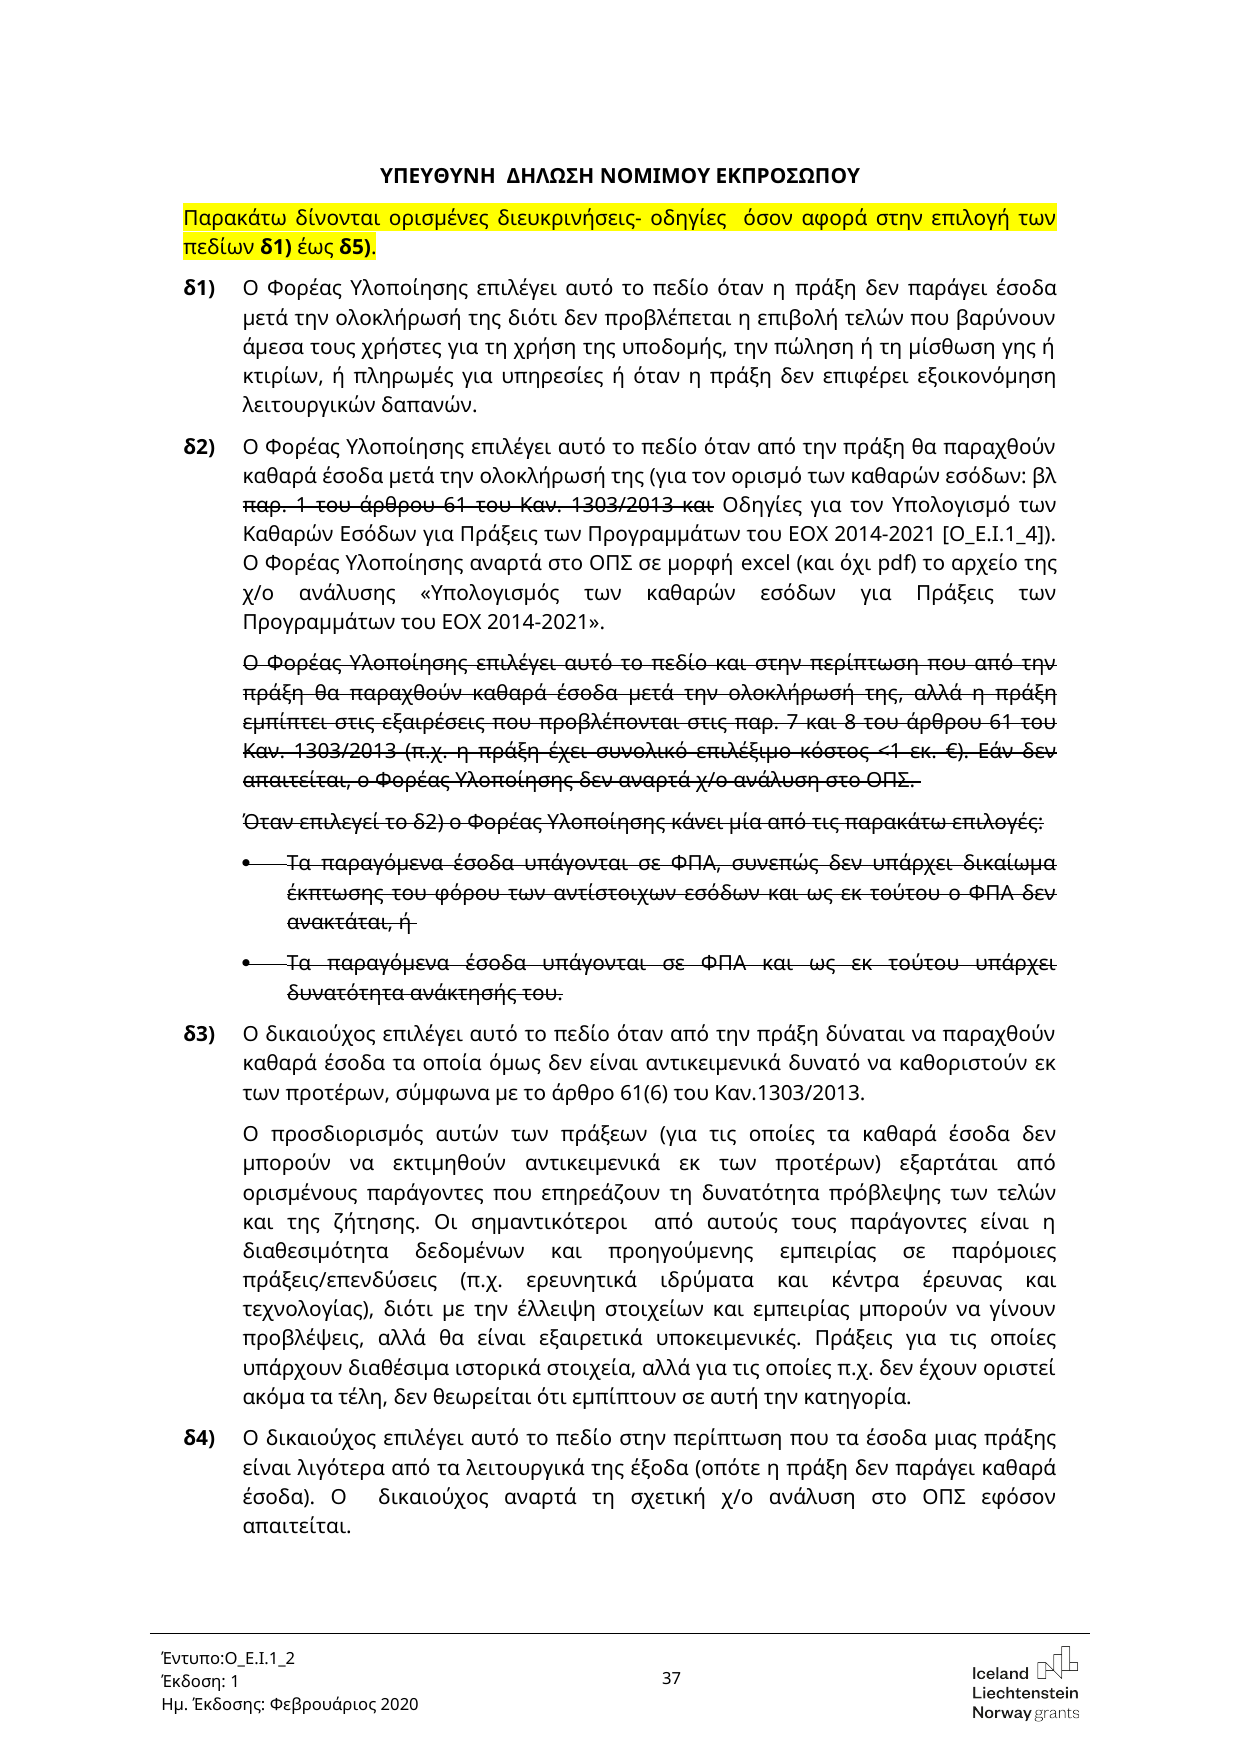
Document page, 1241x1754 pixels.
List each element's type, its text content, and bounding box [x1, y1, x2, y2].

text Ο Φορέας Υλοποίησης επιλέγει αυτό το πεδίο και στην περίπτωση που από την πράξη θα παραχθούν καθαρά έσοδα μετά την ολοκλήρωσή της, αλλά η πράξη εμπίπτει στις εξαιρέσεις που προβλέπονται στις παρ. 7 και 8 του άρθρου 61 του Καν. 1303/2013 (π.χ. η πράξη έχει συνολικό επιλέξιμο κόστος <1 εκ. €). Εάν δεν απαιτείται, ο Φορέας Υλοποίησης δεν αναρτά χ/ο ανάλυση στο ΟΠΣ. [242, 724, 1057, 752]
list Τα παραγόμενα έσοδα υπάγονται σε ΦΠΑ και ως εκ τούτου υπάρχει δυνατότητα ανάκτησής του. [242, 965, 1057, 1006]
list Τα παραγόμενα έσοδα υπάγονται σε ΦΠΑ, συνεπώς δεν υπάρχει δικαίωμα έκπτωσης του φόρου των αντίστοιχων εσόδων και ως εκ τούτου ο ΦΠΑ δεν ανακτάται, ή [242, 848, 1057, 865]
text Ο Φορέας Υλοποίησης επιλέγει αυτό το πεδίο και στην περίπτωση που από την πράξη θα παραχθούν καθαρά έσοδα μετά την ολοκλήρωσή της, αλλά η πράξη εμπίπτει στις εξαιρέσεις που προβλέπονται στις παρ. 7 και 8 του άρθρου 61 του Καν. 1303/2013 (π.χ. η πράξη έχει συνολικό επιλέξιμο κόστος <1 εκ. €). Εάν δεν απαιτείται, ο Φορέας Υλοποίησης δεν αναρτά χ/ο ανάλυση στο ΟΠΣ. [242, 695, 1057, 723]
text Ο Φορέας Υλοποίησης επιλέγει αυτό το πεδίο και στην περίπτωση που από την πράξη θα παραχθούν καθαρά έσοδα μετά την ολοκλήρωσή της, αλλά η πράξη εμπίπτει στις εξαιρέσεις που προβλέπονται στις παρ. 7 και 8 του άρθρου 61 του Καν. 1303/2013 (π.χ. η πράξη έχει συνολικό επιλέξιμο κόστος <1 εκ. €). Εάν δεν απαιτείται, ο Φορέας Υλοποίησης δεν αναρτά χ/ο ανάλυση στο ΟΠΣ. [242, 666, 1057, 694]
text ΥΠΕΥΘΥΝΗ ΔΗΛΩΣΗ ΝΟΜΙΜΟΥ ΕΚΠΡΟΣΩΠΟΥ [183, 160, 1057, 189]
text Ο προσδιορισμός αυτών των πράξεων (για τις οποίες τα καθαρά έσοδα δεν μπορούν να εκτιμηθούν αντικειμενικά εκ των προτέρων) εξαρτάται από ορισμένους παράγοντες που επηρεάζουν τη δυνατότητα πρόβλεψης των τελών και της ζήτησης. Οι σημαντικότεροι από αυτούς τους παράγοντες είναι η διαθεσιμότητα δεδομένων και προηγούμενης εμπειρίας σε παρόμοιες πράξεις/επενδύσεις (π.χ. ερευνητικά ιδρύματα και κέντρα έρευνας και τεχνολογίας), διότι με την έλλειψη στοιχείων και εμπειρίας μπορούν να γίνουν προβλέψεις, αλλά θα είναι εξαιρετικά υποκειμενικές. Πράξεις για τις οποίες υπάρχουν διαθέσιμα ιστορικά στοιχεία, αλλά για τις οποίες π.χ. δεν έχουν οριστεί ακόμα τα τέλη, δεν θεωρείται ότι εμπίπτουν σε αυτή την κατηγορία. [242, 1118, 1057, 1410]
text Όταν επιλεγεί το δ2) ο Φορέας Υλοποίησης κάνει μία από τις παρακάτω επιλογές: [242, 806, 1057, 835]
text δ3) Ο δικαιούχος επιλέγει αυτό το πεδίο όταν από την πράξη δύναται να παραχθούν καθαρά έσοδα τα οποία όμως δεν είναι αντικειμενικά δυνατό να καθοριστούν εκ των προτέρων, σύμφωνα με το άρθρο 61(6) του Καν.1303/2013. [183, 1018, 1057, 1106]
text δ4) Ο δικαιούχος επιλέγει αυτό το πεδίο στην περίπτωση που τα έσοδα μιας πράξης είναι λιγότερα από τα λειτουργικά της έξοδα (οπότε η πράξη δεν παράγει καθαρά έσοδα). Ο δικαιούχος αναρτά τη σχετική χ/ο ανάλυση στο ΟΠΣ εφόσον απαιτείται. [183, 1423, 1057, 1539]
text δ1) Ο Φορέας Υλοποίησης επιλέγει αυτό το πεδίο όταν η πράξη δεν παράγει έσοδα μετά την ολοκλήρωσή της διότι δεν προβλέπεται η επιβολή τελών που βαρύνουν άμεσα τους χρήστες για τη χρήση της υποδομής, την πώληση ή τη μίσθωση γης ή κτιρίων, ή πληρωμές για υπηρεσίες ή όταν η πράξη δεν επιφέρει εξοικονόμηση λειτουργικών δαπανών. [183, 273, 1057, 418]
list Τα παραγόμενα έσοδα υπάγονται σε ΦΠΑ και ως εκ τούτου υπάρχει δυνατότητα ανάκτησής του. [242, 948, 1057, 965]
picture [972, 1646, 1080, 1722]
list Τα παραγόμενα έσοδα υπάγονται σε ΦΠΑ, συνεπώς δεν υπάρχει δικαίωμα έκπτωσης του φόρου των αντίστοιχων εσόδων και ως εκ τούτου ο ΦΠΑ δεν ανακτάται, ή [242, 865, 1057, 935]
text Παρακάτω δίνονται ορισμένες διευκρινήσεις- οδηγίες όσον αφορά στην επιλογή των πεδίων δ1) έως δ5). [183, 231, 1057, 260]
text Ο Φορέας Υλοποίησης επιλέγει αυτό το πεδίο και στην περίπτωση που από την πράξη θα παραχθούν καθαρά έσοδα μετά την ολοκλήρωσή της, αλλά η πράξη εμπίπτει στις εξαιρέσεις που προβλέπονται στις παρ. 7 και 8 του άρθρου 61 του Καν. 1303/2013 (π.χ. η πράξη έχει συνολικό επιλέξιμο κόστος <1 εκ. €). Εάν δεν απαιτείται, ο Φορέας Υλοποίησης δεν αναρτά χ/ο ανάλυση στο ΟΠΣ. [242, 753, 1057, 793]
text δ2) Ο Φορέας Υλοποίησης επιλέγει αυτό το πεδίο όταν από την πράξη θα παραχθούν καθαρά έσοδα μετά την ολοκλήρωσή της (για τον ορισμό των καθαρών εσόδων: βλ παρ. 1 του άρθρου 61 του Καν. 1303/2013 και Οδηγίες για τον Υπολογισμό των Καθαρών Εσόδων για Πράξεις των Προγραμμάτων του ΕΟΧ 2014-2021 [Ο_Ε.I.1_4]). Ο Φορέας Υλοποίησης αναρτά στο ΟΠΣ σε μορφή excel (και όχι pdf) το αρχείο της χ/ο ανάλυσης «Υπολογισμός των καθαρών εσόδων για Πράξεις των Προγραμμάτων του ΕΟΧ 2014-2021». [183, 431, 1057, 635]
